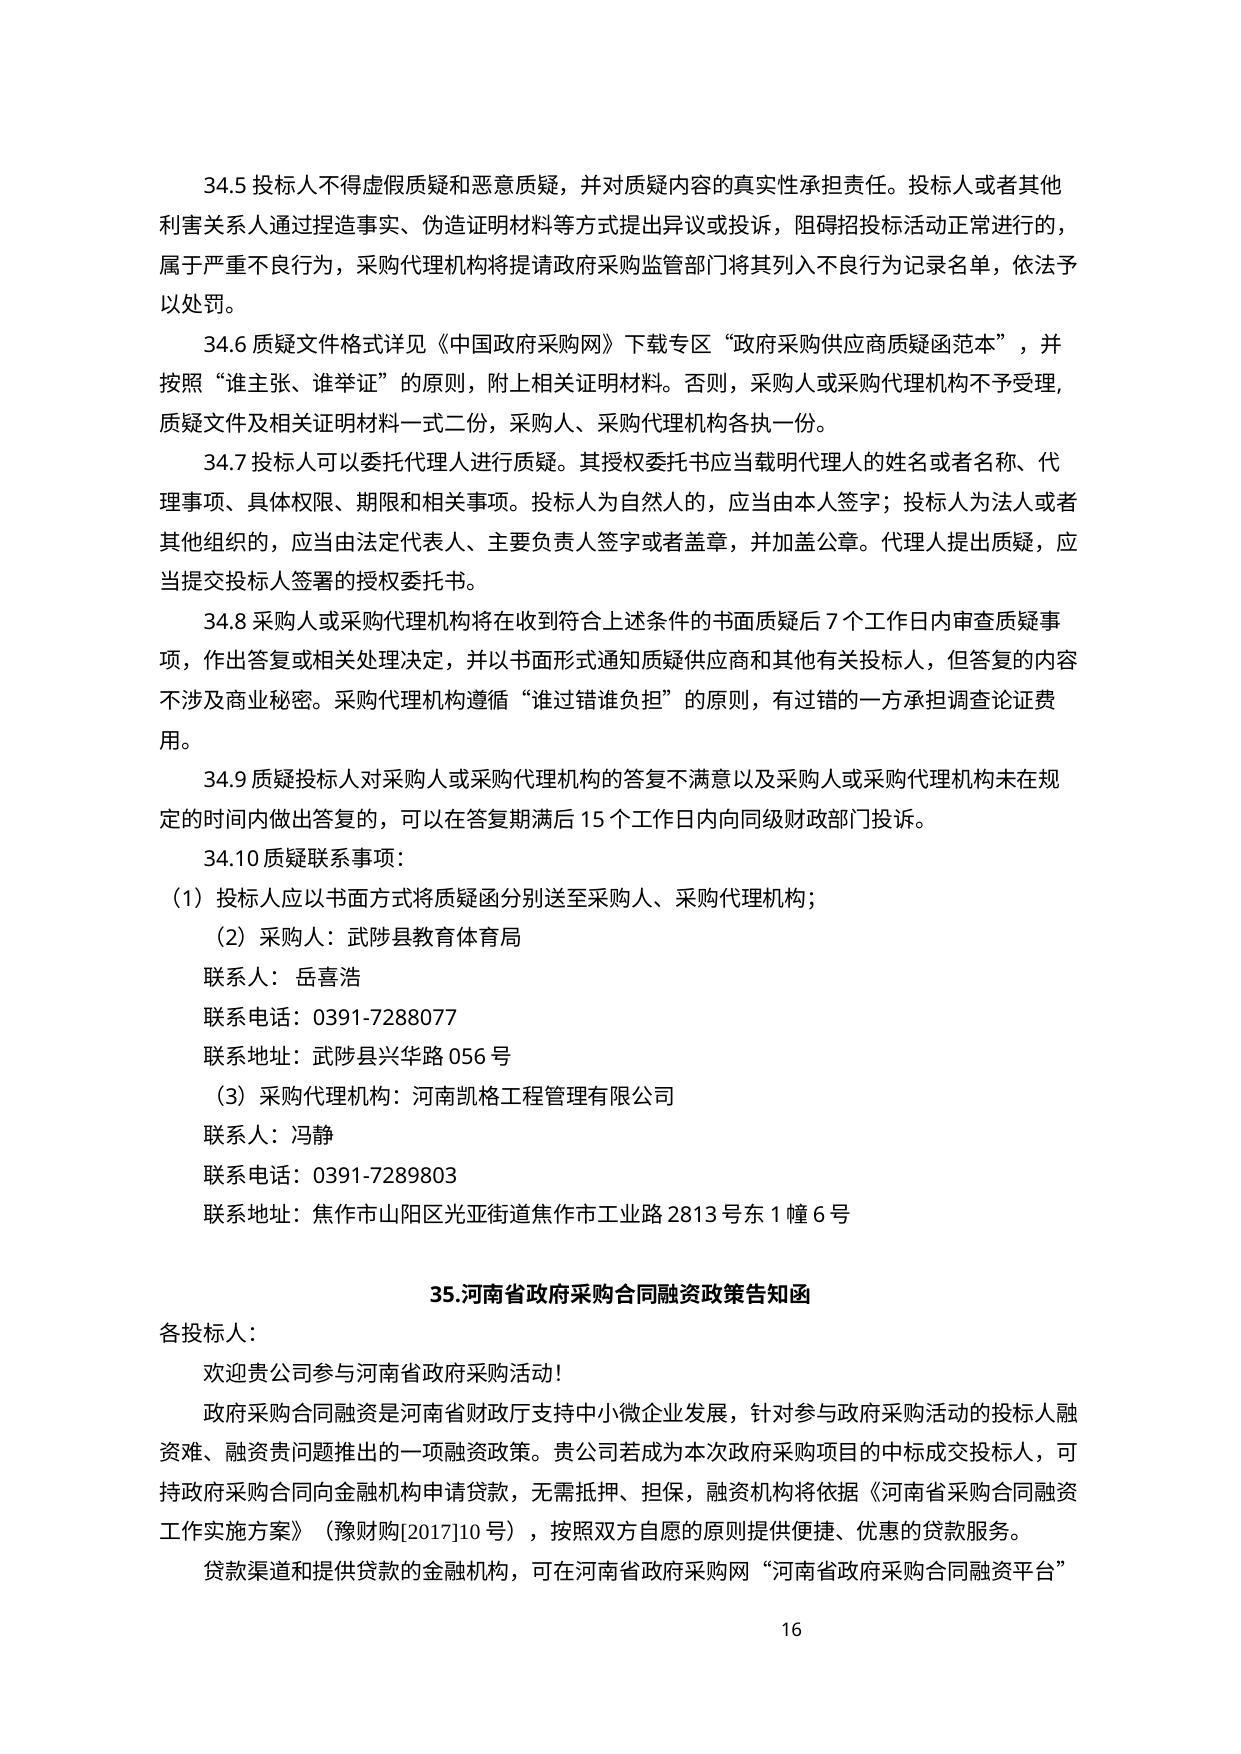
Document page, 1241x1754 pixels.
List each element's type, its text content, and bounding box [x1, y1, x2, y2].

list （2）采购人：武陟县教育体育局 [159, 917, 1081, 956]
list （1）投标人应以书面方式将质疑函分别送至采购人、采购代理机构； [159, 877, 1081, 917]
text 34.5 投标人不得虚假质疑和恶意质疑，并对质疑内容的真实性承担责任。投标人或者其他利害关系人通过捏造事实、伪造证明材料等方式提出异议或投诉，阻碍招投标活动正常进行的，属于严重不良行为，采购代理机构将提请政府采购监管部门将其列入不良行为记录名单，依法予以处罚。 [159, 164, 1081, 323]
text 政府采购合同融资是河南省财政厅支持中小微企业发展，针对参与政府采购活动的投标人融资难、融资贵问题推出的一项融资政策。贵公司若成为本次政府采购项目的中标成交投标人，可持政府采购合同向金融机构申请贷款，无需抵押、担保，融资机构将依据《河南省采购合同融资工作实施方案》（豫财购[2017]10号），按照双方自愿的原则提供便捷、优惠的贷款服务。 [159, 1392, 1081, 1550]
text 联系人：冯静 [159, 1114, 1081, 1154]
text 34.10质疑联系事项： [159, 837, 1081, 877]
text 34.8 采购人或采购代理机构将在收到符合上述条件的书面质疑后7个工作日内审查质疑事项，作出答复或相关处理决定，并以书面形式通知质疑供应商和其他有关投标人，但答复的内容不涉及商业秘密。采购代理机构遵循“谁过错谁负担”的原则，有过错的一方承担调查论证费用。 [159, 600, 1081, 758]
text 联系电话：0391-7289803 [159, 1154, 1081, 1194]
text 联系地址：焦作市山阳区光亚街道焦作市工业路2813号东1幢6号 [159, 1194, 1081, 1233]
text 34.9质疑投标人对采购人或采购代理机构的答复不满意以及采购人或采购代理机构未在规定的时间内做出答复的，可以在答复期满后15个工作日内向同级财政部门投诉。 [159, 758, 1081, 837]
text 联系人： 岳喜浩 [159, 956, 1081, 996]
list （3）采购代理机构：河南凯格工程管理有限公司 [159, 1075, 1081, 1114]
text 34.7投标人可以委托代理人进行质疑。其授权委托书应当载明代理人的姓名或者名称、代理事项、具体权限、期限和相关事项。投标人为自然人的，应当由本人签字；投标人为法人或者其他组织的，应当由法定代表人、主要负责人签字或者盖章，并加盖公章。代理人提出质疑，应当提交投标人签署的授权委托书。 [159, 442, 1081, 600]
list 河南省政府采购合同融资政策告知函 [159, 1273, 1081, 1312]
text 欢迎贵公司参与河南省政府采购活动！ [159, 1352, 1081, 1392]
text 各投标人： [159, 1312, 1081, 1352]
text 联系电话：0391-7288077 [159, 996, 1081, 1035]
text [159, 1550, 1081, 1589]
text 联系地址：武陟县兴华路056号 [159, 1035, 1081, 1075]
text 34.6 质疑文件格式详见《中国政府采购网》下载专区“政府采购供应商质疑函范本”，并按照“谁主张、谁举证”的原则，附上相关证明材料。否则，采购人或采购代理机构不予受理, 质疑文件及相关证明材料一式二份，采购人、采购代理机构各执一份。 [159, 323, 1081, 442]
